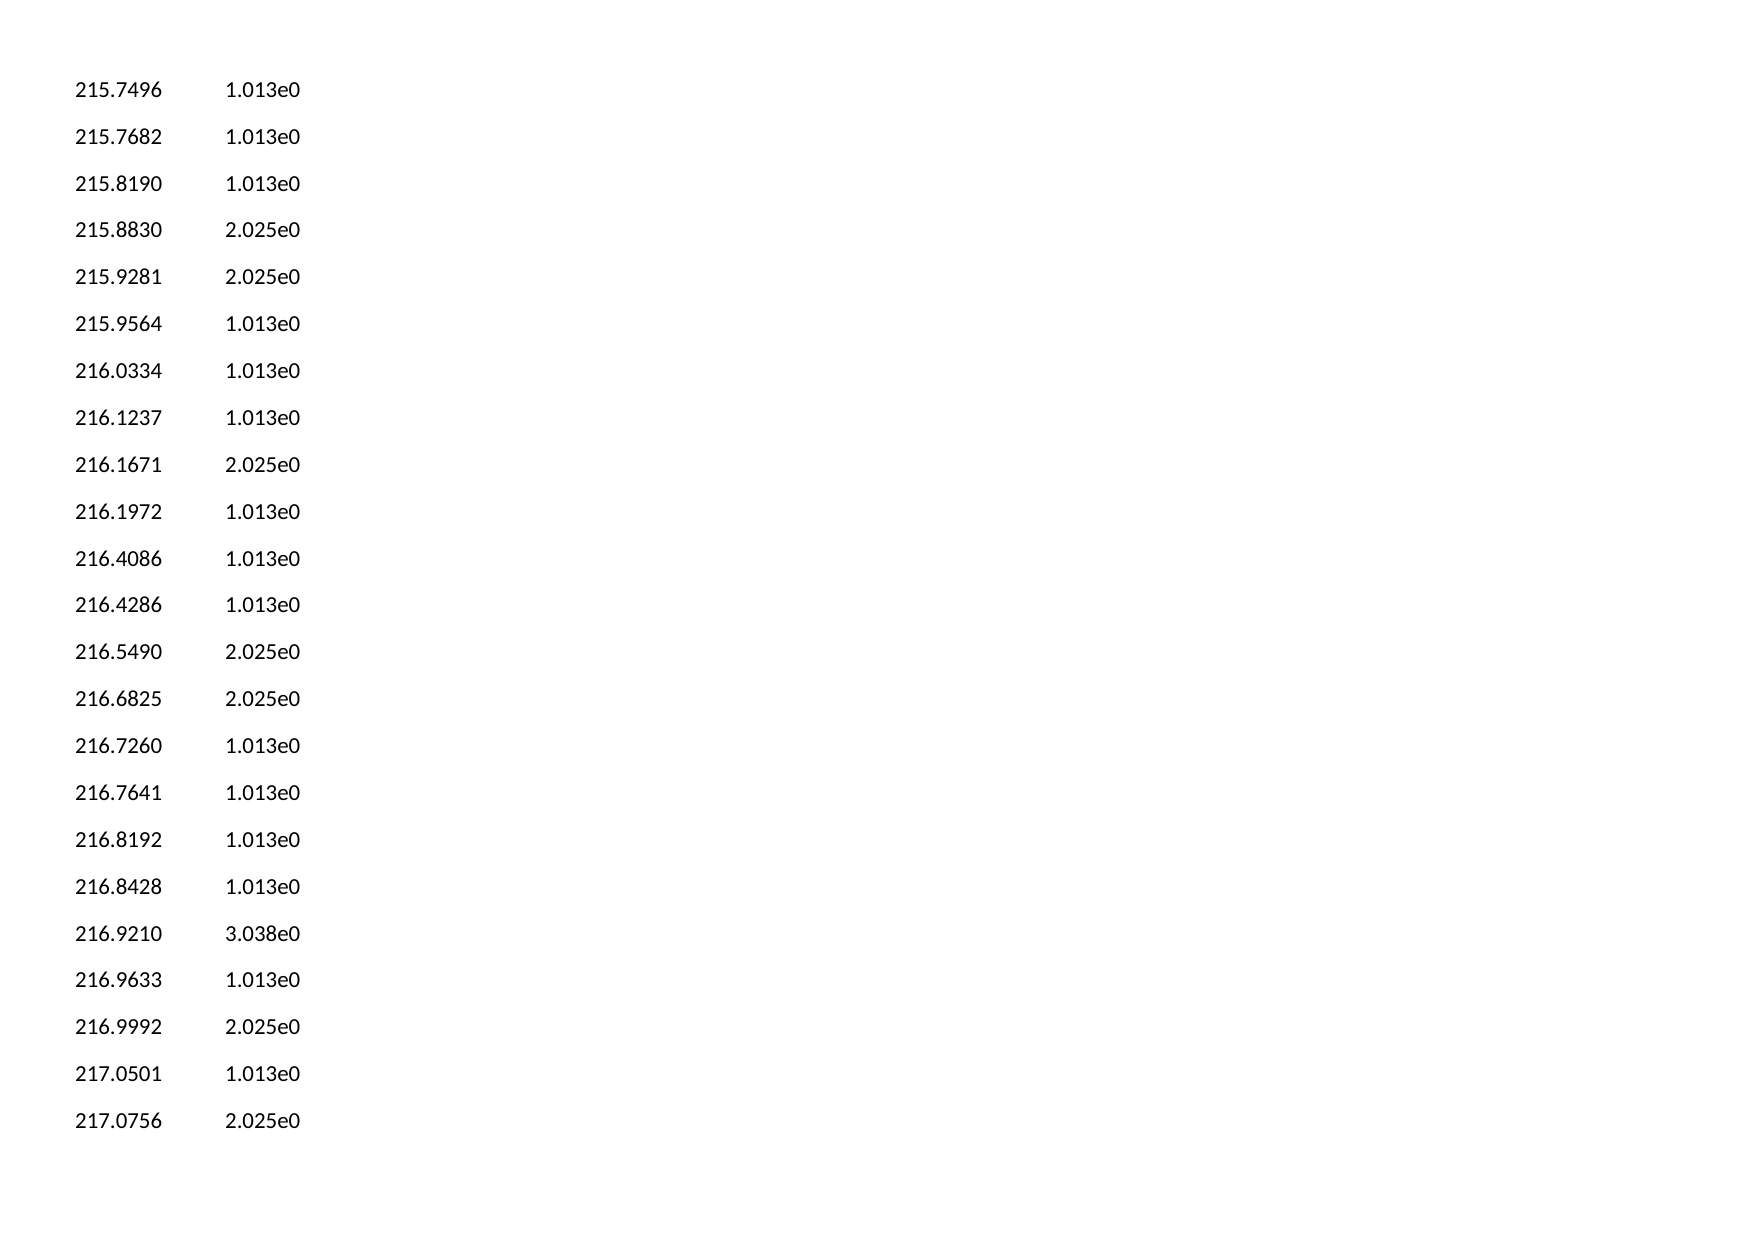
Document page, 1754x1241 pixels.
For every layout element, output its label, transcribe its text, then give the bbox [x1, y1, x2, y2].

text 216.1972 1.013e0 [75, 497, 1679, 525]
text 216.8428 1.013e0 [75, 872, 1679, 900]
text 216.1671 2.025e0 [75, 450, 1679, 478]
text 216.4086 1.013e0 [75, 544, 1679, 572]
text 215.9564 1.013e0 [75, 309, 1679, 337]
text 215.8190 1.013e0 [75, 169, 1679, 197]
text 216.9633 1.013e0 [75, 966, 1679, 994]
text 216.7260 1.013e0 [75, 731, 1679, 759]
text 216.9210 3.038e0 [75, 919, 1679, 947]
text 217.0756 2.025e0 [75, 1106, 1679, 1134]
text 215.9281 2.025e0 [75, 262, 1679, 291]
text 215.8830 2.025e0 [75, 216, 1679, 244]
text 216.6825 2.025e0 [75, 684, 1679, 712]
text 216.9992 2.025e0 [75, 1012, 1679, 1041]
text 215.7496 1.013e0 [75, 75, 1679, 103]
text 216.8192 1.013e0 [75, 825, 1679, 853]
text 216.1237 1.013e0 [75, 403, 1679, 431]
text 215.7682 1.013e0 [75, 122, 1679, 150]
text 216.7641 1.013e0 [75, 778, 1679, 806]
text 216.4286 1.013e0 [75, 591, 1679, 619]
text 216.5490 2.025e0 [75, 637, 1679, 666]
text 217.0501 1.013e0 [75, 1059, 1679, 1087]
text 216.0334 1.013e0 [75, 356, 1679, 384]
